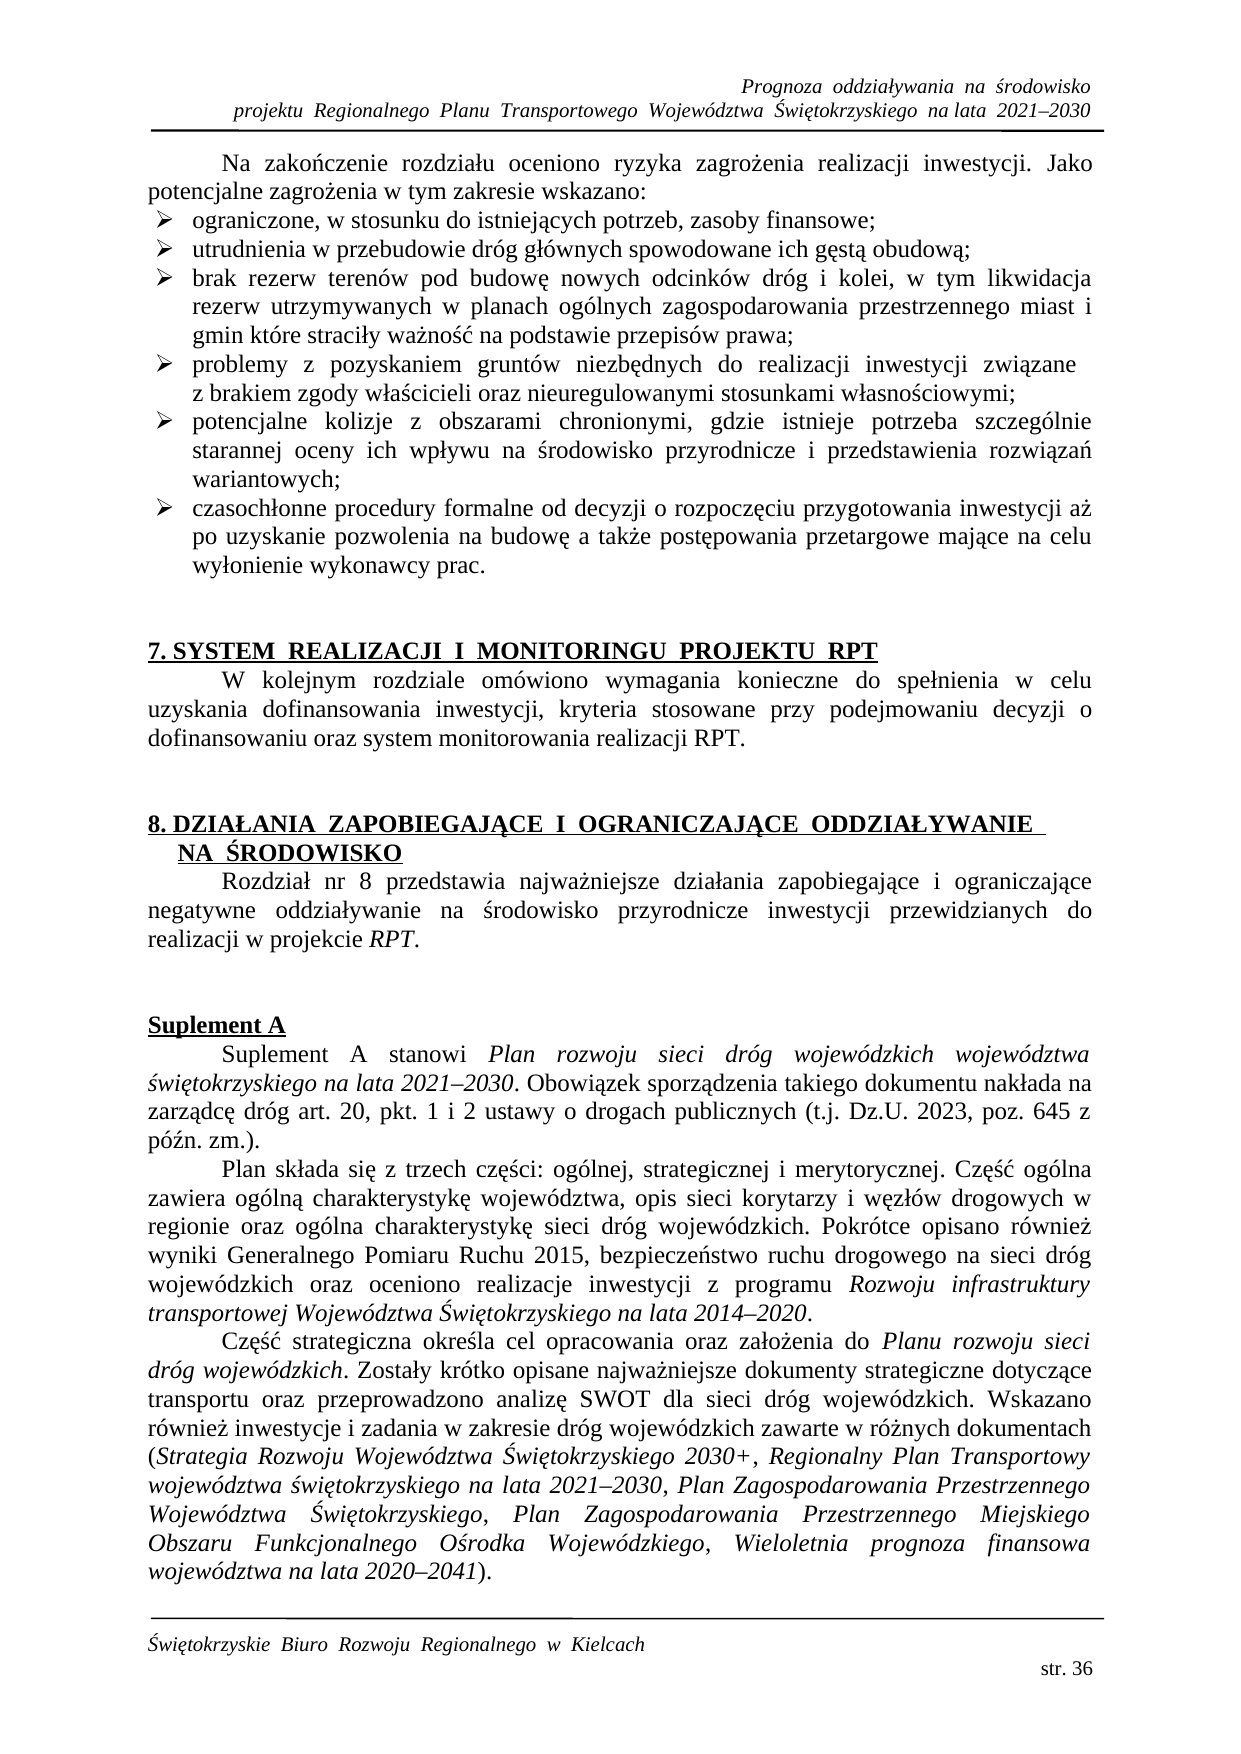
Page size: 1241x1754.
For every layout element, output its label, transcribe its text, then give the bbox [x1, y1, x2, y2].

text W kolejnym rozdziale omówiono wymagania konieczne do spełnienia w celu uzyskania dofinansowania inwestycji, kryteria stosowane przy podejmowaniu decyzji o dofinansowaniu oraz system monitorowania realizacji RPT. [148, 665, 1093, 751]
list problemy z pozyskaniem gruntów niezbędnych do realizacji inwestycji związane z brakiem zgody właścicieli oraz nieuregulowanymi stosunkami własnościowymi; [154, 349, 1093, 406]
text Rozdział nr 8 przedstawia najważniejsze działania zapobiegające i ograniczające negatywne oddziaływanie na środowisko przyrodnicze inwestycji przewidzianych do realizacji w projekcie RPT. [148, 866, 1093, 953]
text Suplement A stanowi Plan rozwoju sieci dróg wojewódzkich województwa świętokrzyskiego na lata 2021–2030. Obowiązek sporządzenia takiego dokumentu nakłada na zarządcę dróg art. 20, pkt. 1 i 2 ustawy o drogach publicznych (t.j. Dz.U. 2023, poz. 645 z późn. zm.). [148, 1039, 1093, 1154]
text Plan składa się z trzech części: ogólnej, strategicznej i merytorycznej. Część ogólna zawiera ogólną charakterystykę województwa, opis sieci korytarzy i węzłów drogowych w regionie oraz ogólna charakterystykę sieci dróg wojewódzkich. Pokrótce opisano również wyniki Generalnego Pomiaru Ruchu 2015, bezpieczeństwo ruchu drogowego na sieci dróg wojewódzkich oraz oceniono realizacje inwestycji z programu Rozwoju infrastruktury transportowej Województwa Świętokrzyskiego na lata 2014–2020. [148, 1154, 1093, 1326]
list potencjalne kolizje z obszarami chronionymi, gdzie istnieje potrzeba szczególnie starannej oceny ich wpływu na środowisko przyrodnicze i przedstawienia rozwiązań wariantowych; [154, 406, 1093, 493]
list czasochłonne procedury formalne od decyzji o rozpoczęciu przygotowania inwestycji aż po uzyskanie pozwolenia na budowę a także postępowania przetargowe mające na celu wyłonienie wykonawcy prac. [154, 493, 1093, 579]
text 8. DZIAŁANIA ZAPOBIEGAJĄCE I OGRANICZAJĄCE ODDZIAŁYWANIE NA ŚRODOWISKO [148, 809, 1093, 866]
text 7. SYSTEM REALIZACJI I MONITORINGU PROJEKTU RPT [148, 636, 1093, 665]
text Na zakończenie rozdziału oceniono ryzyka zagrożenia realizacji inwestycji. Jako potencjalne zagrożenia w tym zakresie wskazano: [148, 148, 1093, 205]
list utrudnienia w przebudowie dróg głównych spowodowane ich gęstą obudową; [154, 234, 1093, 263]
text Suplement A [148, 1010, 1093, 1039]
list ograniczone, w stosunku do istniejących potrzeb, zasoby finansowe; [154, 205, 1093, 234]
list brak rezerw terenów pod budowę nowych odcinków dróg i kolei, w tym likwidacja rezerw utrzymywanych w planach ogólnych zagospodarowania przestrzennego miast i gmin które straciły ważność na podstawie przepisów prawa; [154, 263, 1093, 349]
text Część strategiczna określa cel opracowania oraz założenia do Planu rozwoju sieci dróg wojewódzkich. Zostały krótko opisane najważniejsze dokumenty strategiczne dotyczące transportu oraz przeprowadzono analizę SWOT dla sieci dróg wojewódzkich. Wskazano również inwestycje i zadania w zakresie dróg wojewódzkich zawarte w różnych dokumentach (Strategia Rozwoju Województwa Świętokrzyskiego 2030+, Regionalny Plan Transportowy województwa świętokrzyskiego na lata 2021–2030, Plan Zagospodarowania Przestrzennego Województwa Świętokrzyskiego, Plan Zagospodarowania Przestrzennego Miejskiego Obszaru Funkcjonalnego Ośrodka Wojewódzkiego, Wieloletnia prognoza finansowa województwa na lata 2020–2041). [148, 1326, 1093, 1585]
